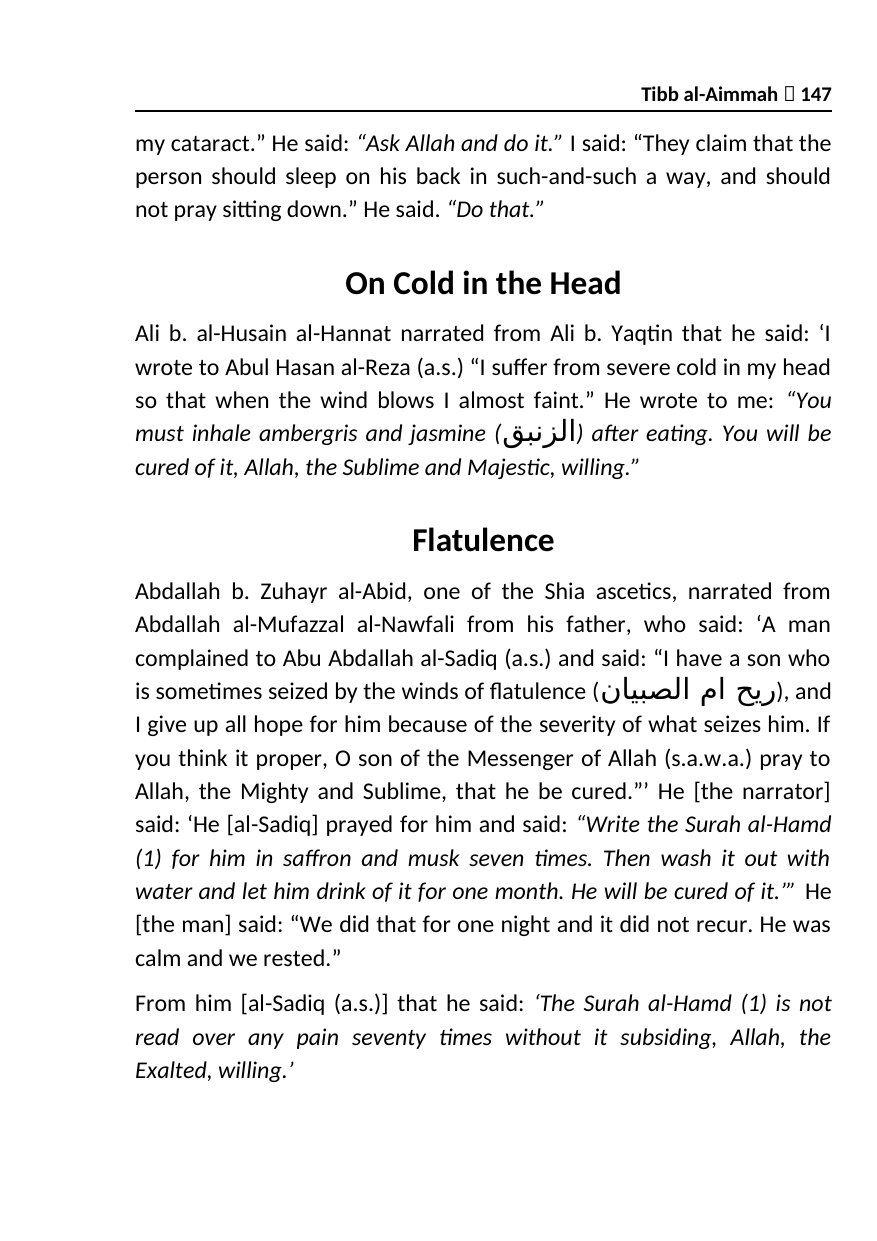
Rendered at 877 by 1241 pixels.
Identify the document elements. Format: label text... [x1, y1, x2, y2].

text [135, 124, 832, 224]
subtitle Flatulence [135, 519, 832, 560]
text Ali b. al-Husain al-Hannat narrated from Ali b. Yaqtin that he said: ‘I wrote to Abul Hasan al-Reza (a.s.) “I suffer from severe cold in my head so that when the wind blows I almost faint.” He wrote to me: “You must inhale ambergris and jasmine (الزنبق) after eating. You will be cured of it, Allah, the Sublime and Majestic, willing.” [135, 315, 832, 482]
text From him [al-Sadiq (a.s.)] that he said: ‘The Surah al-Hamd (1) is not read over any pain seventy times without it subsiding, Allah, the Exalted, willing.’ [135, 985, 832, 1085]
subtitle On Cold in the Head [135, 262, 832, 303]
text Abdallah b. Zuhayr al-Abid, one of the Shia ascetics, narrated from Abdallah al-Mufazzal al-Nawfali from his father, who said: ‘A man complained to Abu Abdallah al-Sadiq (a.s.) and said: “I have a son who is sometimes seized by the winds of flatulence (ريح ام الصبيان), and I give up all hope for him because of the severity of what seizes him. If you think it proper, O son of the Messenger of Allah (s.a.w.a.) pray to Allah, the Mighty and Sublime, that he be cured.”’ He [the narrator] said: ‘He [al-Sadiq] prayed for him and said: “Write the Surah al-Hamd (1) for him in saffron and musk seven times. Then wash it out with water and let him drink of it for one month. He will be cured of it.’” He [the man] said: “We did that for one night and it did not recur. He was calm and we rested.” [135, 573, 832, 973]
